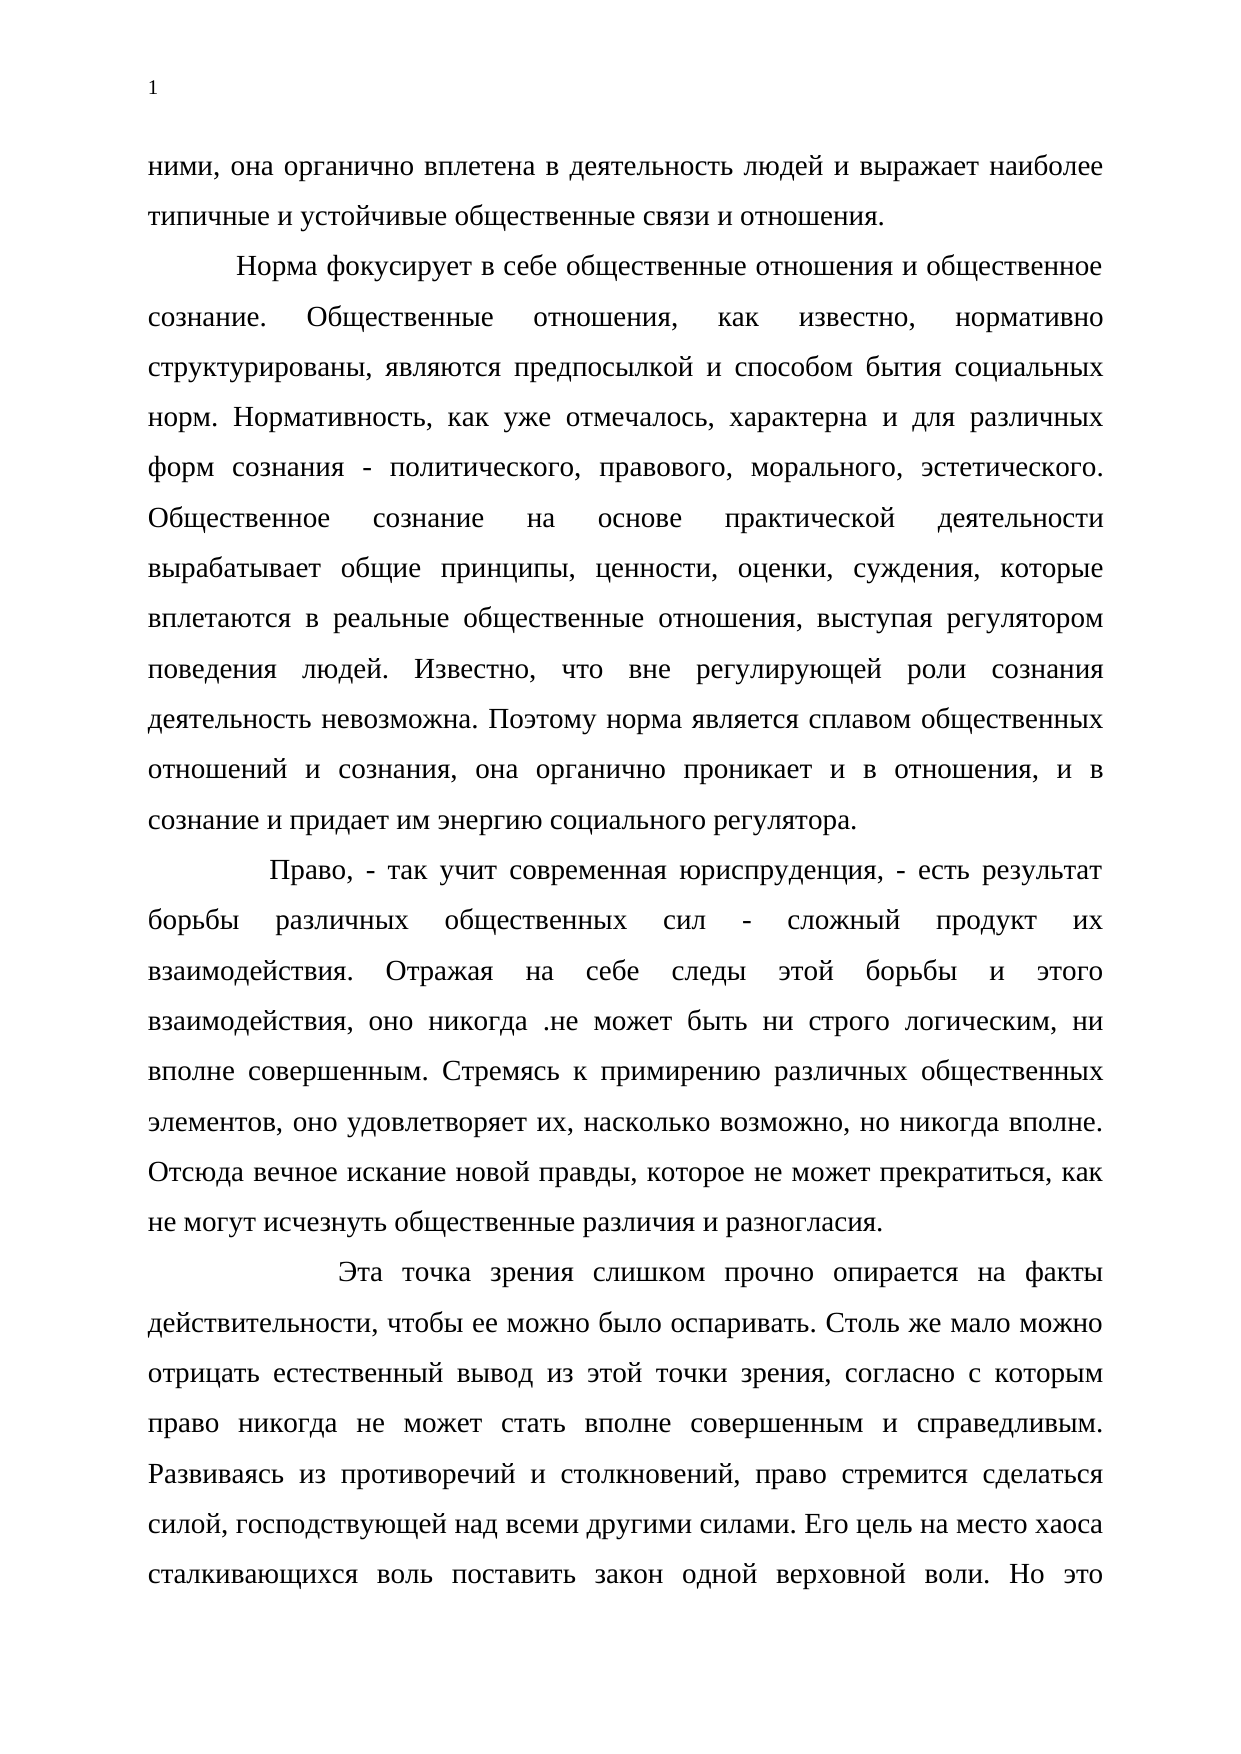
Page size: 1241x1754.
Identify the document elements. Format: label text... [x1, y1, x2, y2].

text Норма фокусирует в себе общественные отношения и общественное сознание. Общественные отношения, как известно, нормативно структурированы, являются предпосылкой и способом бытия социальных норм. Нормативность, как уже отмечалось, характерна и для различных форм сознания - политического, правового, морального, эстетического. Общественное сознание на основе практической деятельности вырабатывает общие принципы, ценности, оценки, суждения, которые вплетаются в реальные общественные отношения, выступая регулятором поведения людей. Известно, что вне регулирующей роли сознания деятельность невозможна. Поэтому норма является сплавом общественных отношений и сознания, она органично проникает и в отношения, и в сознание и придает им энергию социального регулятора. [148, 248, 1104, 835]
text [148, 148, 1104, 232]
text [148, 1254, 1104, 1590]
text Право, - так учит современная юриспруденция, - есть результат борьбы различных общественных сил - сложный продукт их взаимодействия. Отражая на себе следы этой борьбы и этого взаимодействия, оно никогда .не может быть ни строго логическим, ни вполне совершенным. Стремясь к примирению различных общественных элементов, оно удовлетворяет их, насколько возможно, но никогда вполне. Отсюда вечное искание новой правды, которое не может прекратиться, как не могут исчезнуть общественные различия и разногласия. [148, 852, 1104, 1238]
